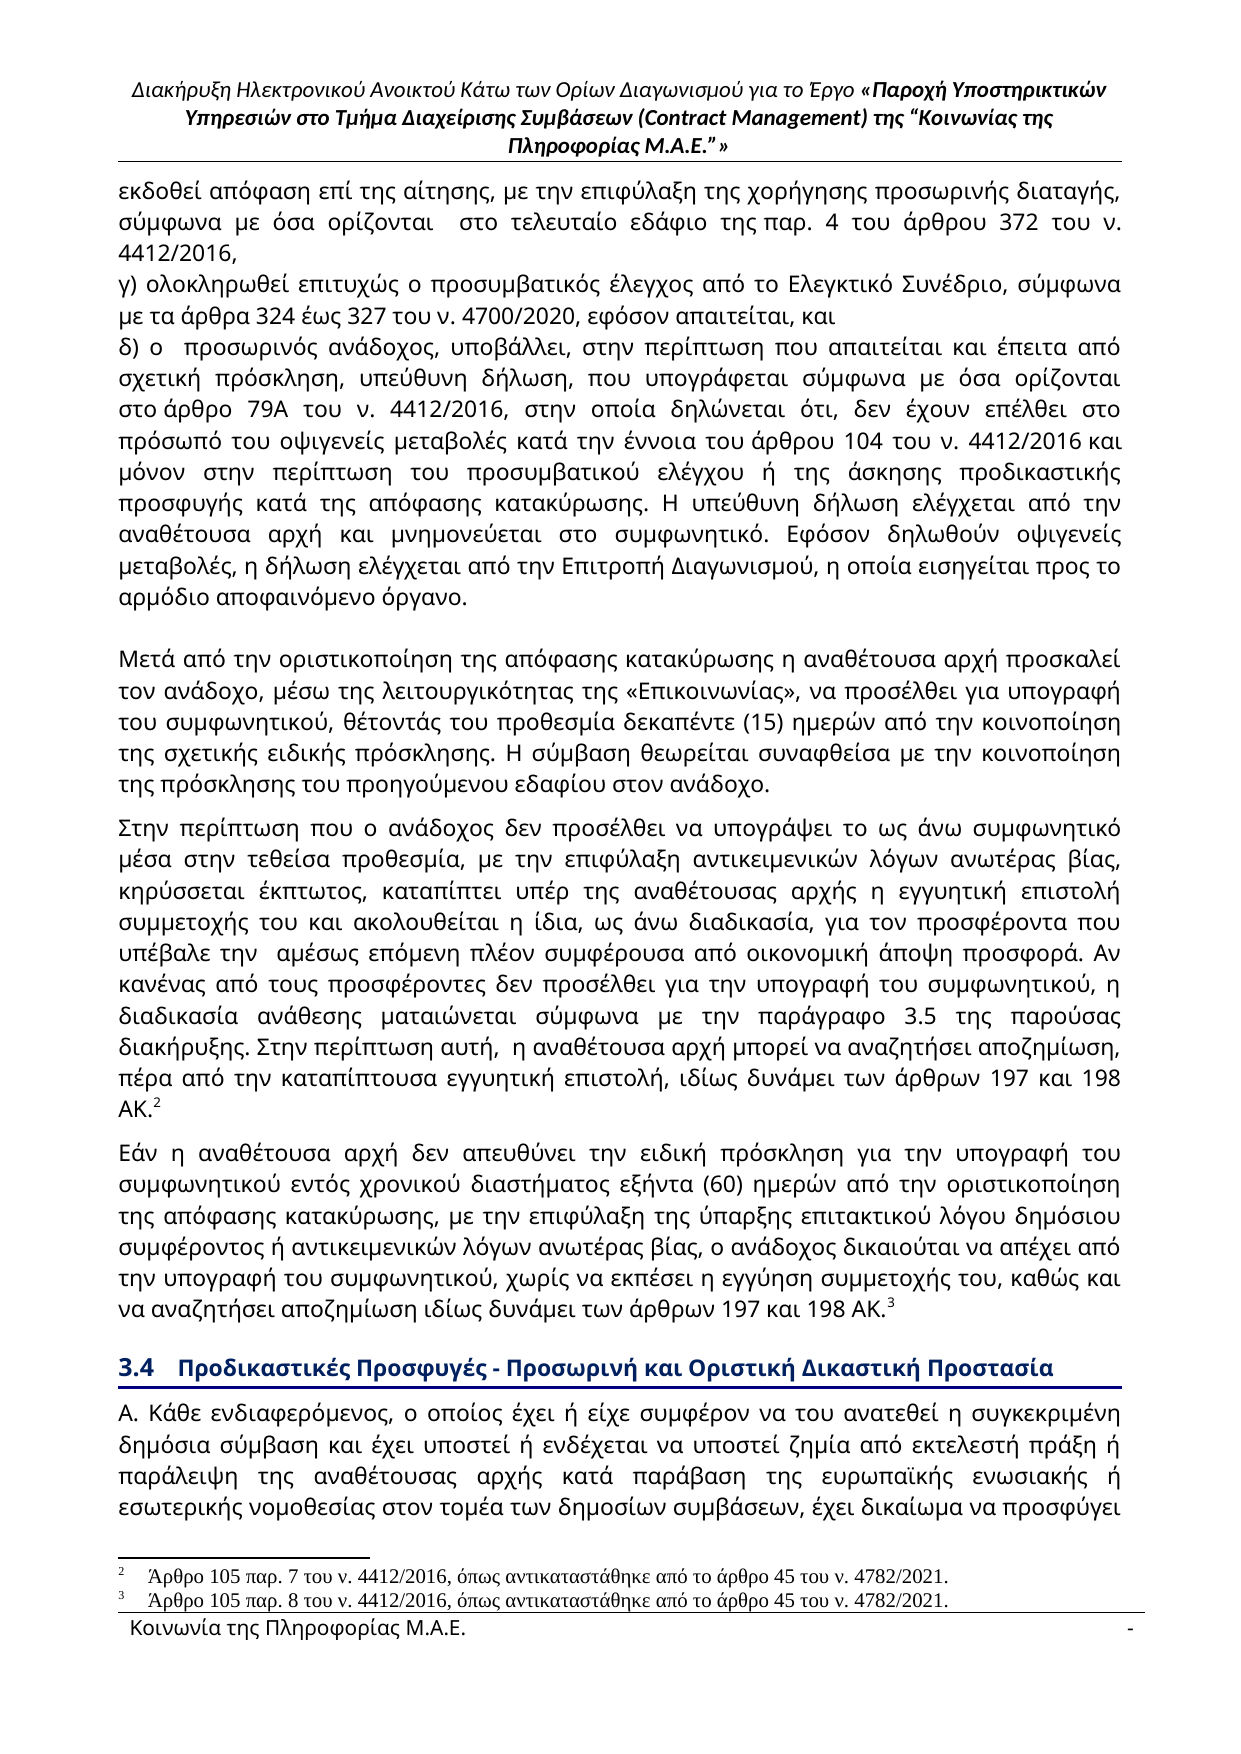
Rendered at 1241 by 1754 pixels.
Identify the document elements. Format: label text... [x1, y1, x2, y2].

text γ) ολοκληρωθεί επιτυχώς ο προσυμβατικός έλεγχος από το Ελεγκτικό Συνέδριο, σύμφωνα με τα άρθρα 324 έως 327 του ν. 4700/2020, εφόσον απαιτείται, και [118, 268, 1122, 331]
text δ) ο προσωρινός ανάδοχος, υποβάλλει, στην περίπτωση που απαιτείται και έπειτα από σχετική πρόσκληση, υπεύθυνη δήλωση, που υπογράφεται σύμφωνα με όσα ορίζονται στο άρθρο 79Α του ν. 4412/2016, στην οποία δηλώνεται ότι, δεν έχουν επέλθει στο πρόσωπό του οψιγενείς μεταβολές κατά την έννοια του άρθρου 104 του ν. 4412/2016 και μόνον στην περίπτωση του προσυμβατικού ελέγχου ή της άσκησης προδικαστικής προσφυγής κατά της απόφασης κατακύρωσης. Η υπεύθυνη δήλωση ελέγχεται από την αναθέτουσα αρχή και μνημονεύεται στο συμφωνητικό. Εφόσον δηλωθούν οψιγενείς μεταβολές, η δήλωση ελέγχεται από την Επιτροπή Διαγωνισμού, η οποία εισηγείται προς το αρμόδιο αποφαινόμενο όργανο. [118, 331, 1122, 612]
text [118, 175, 1122, 268]
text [118, 1397, 1122, 1522]
text Στην περίπτωση που ο ανάδοχος δεν προσέλθει να υπογράψει το ως άνω συμφωνητικό μέσα στην τεθείσα προθεσμία, με την επιφύλαξη αντικειμενικών λόγων ανωτέρας βίας, κηρύσσεται έκπτωτος, καταπίπτει υπέρ της αναθέτουσας αρχής η εγγυητική επιστολή συμμετοχής του και ακολουθείται η ίδια, ως άνω διαδικασία, για τον προσφέροντα που υπέβαλε την αμέσως επόμενη πλέον συμφέρουσα από οικονομική άποψη προσφορά. Αν κανένας από τους προσφέροντες δεν προσέλθει για την υπογραφή του συμφωνητικού, η διαδικασία ανάθεσης ματαιώνεται σύμφωνα με την παράγραφο 3.5 της παρούσας διακήρυξης. Στην περίπτωση αυτή, η αναθέτουσα αρχή μπορεί να αναζητήσει αποζημίωση, πέρα από την καταπίπτουσα εγγυητική επιστολή, ιδίως δυνάμει των άρθρων 197 και 198 ΑΚ. [118, 812, 1122, 1125]
subtitle Προδικαστικές Προσφυγές - Προσωρινή και Οριστική Δικαστική Προστασία [118, 1350, 1122, 1386]
text Μετά από την οριστικοποίηση της απόφασης κατακύρωσης η αναθέτουσα αρχή προσκαλεί τον ανάδοχο, μέσω της λειτουργικότητας της «Επικοινωνίας», να προσέλθει για υπογραφή του συμφωνητικού, θέτοντάς του προθεσμία δεκαπέντε (15) ημερών από την κοινοποίηση της σχετικής ειδικής πρόσκλησης. Η σύμβαση θεωρείται συναφθείσα με την κοινοποίηση της πρόσκλησης του προηγούμενου εδαφίου στον ανάδοχο. [118, 643, 1122, 800]
text Εάν η αναθέτουσα αρχή δεν απευθύνει την ειδική πρόσκληση για την υπογραφή του συμφωνητικού εντός χρονικού διαστήματος εξήντα (60) ημερών από την οριστικοποίηση της απόφασης κατακύρωσης, με την επιφύλαξη της ύπαρξης επιτακτικού λόγου δημόσιου συμφέροντος ή αντικειμενικών λόγων ανωτέρας βίας, ο ανάδοχος δικαιούται να απέχει από την υπογραφή του συμφωνητικού, χωρίς να εκπέσει η εγγύηση συμμετοχής του, καθώς και να αναζητήσει αποζημίωση ιδίως δυνάμει των άρθρων 197 και 198 ΑΚ. [118, 1137, 1122, 1325]
